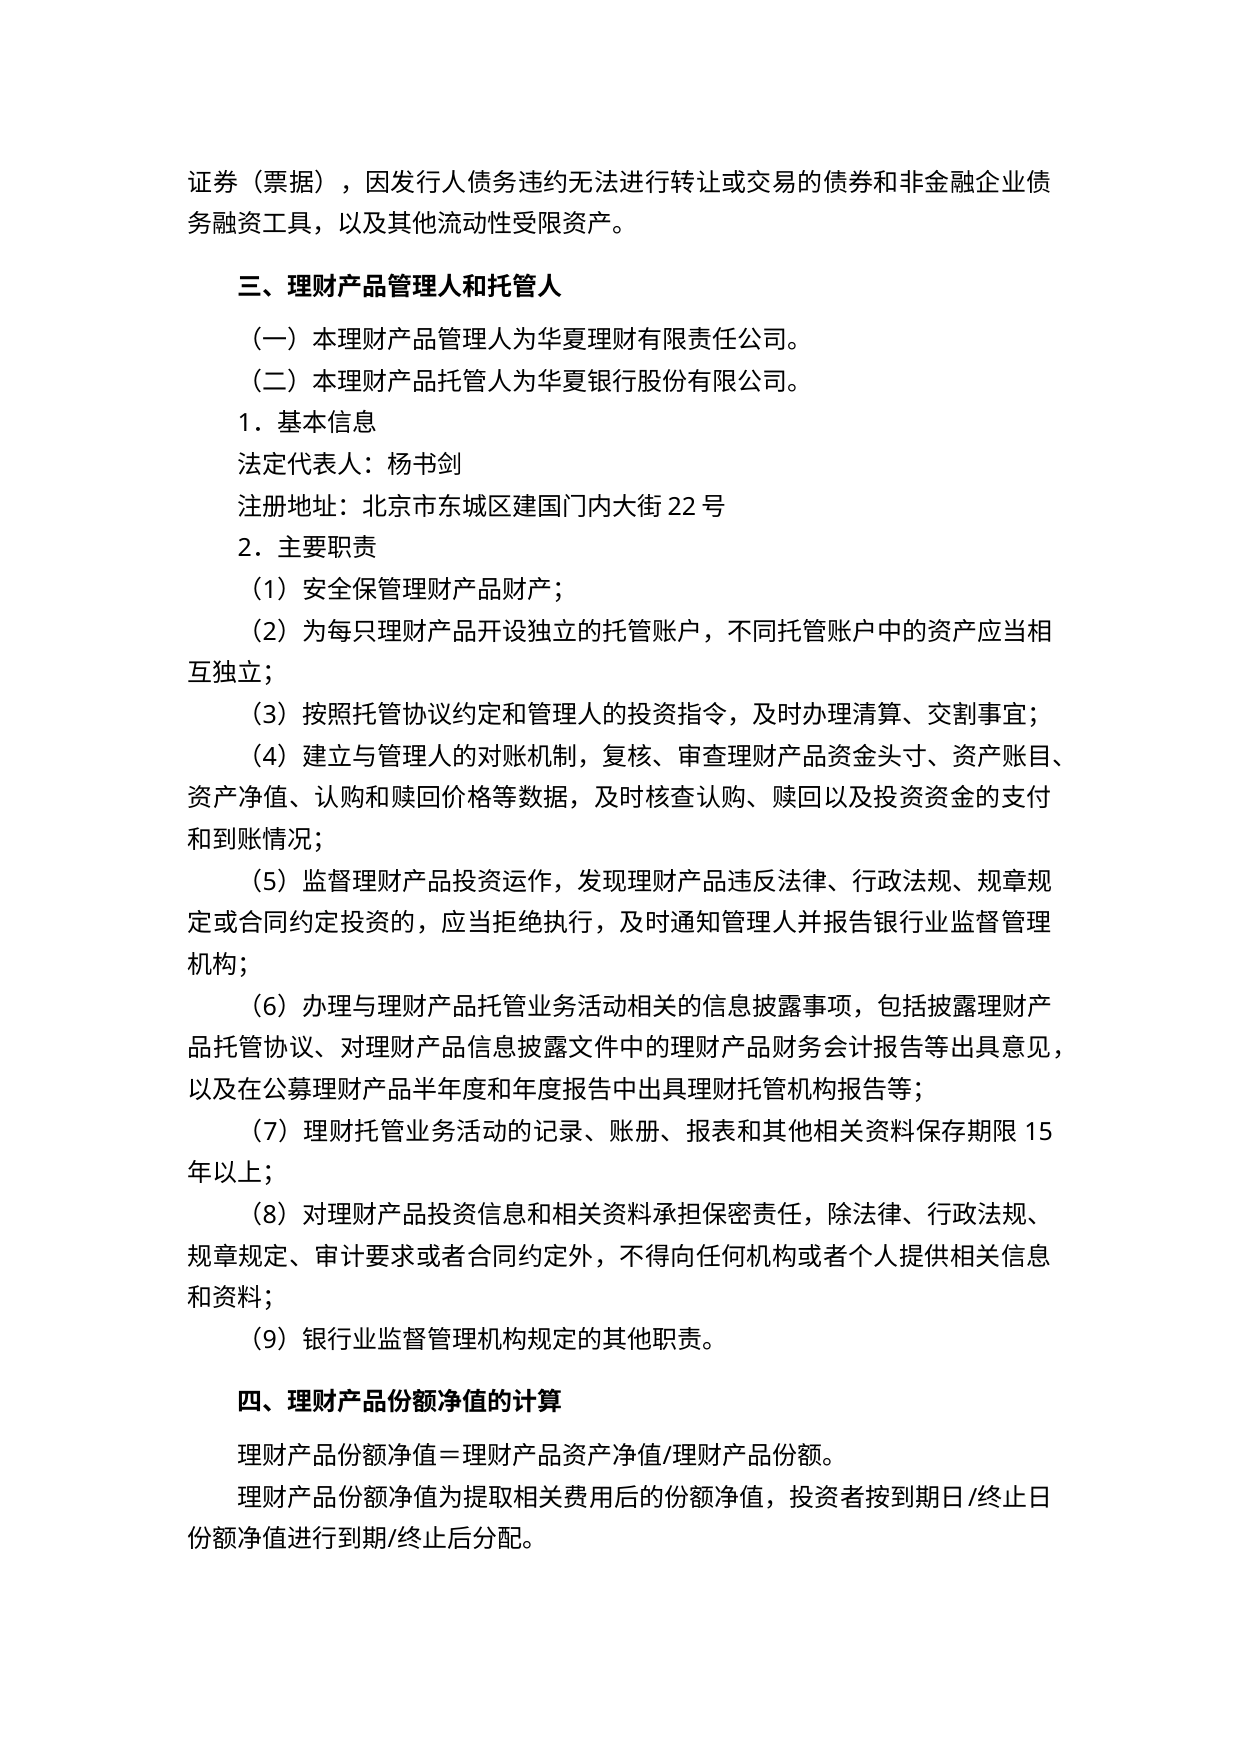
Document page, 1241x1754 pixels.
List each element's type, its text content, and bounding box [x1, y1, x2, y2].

text 注册地址：北京市东城区建国门内大街22号 [187, 486, 1053, 522]
text 理财产品份额净值＝理财产品资产净值/理财产品份额。 [187, 1435, 1053, 1472]
text （二）本理财产品托管人为华夏银行股份有限公司。 [187, 361, 1053, 397]
text 四、理财产品份额净值的计算 [187, 1377, 1053, 1419]
text 法定代表人：杨书剑 [187, 444, 1053, 481]
text （2）为每只理财产品开设独立的托管账户，不同托管账户中的资产应当相互独立； [187, 611, 1053, 689]
text （一）本理财产品管理人为华夏理财有限责任公司。 [187, 319, 1053, 356]
text 2．主要职责 [187, 528, 1053, 564]
text （4）建立与管理人的对账机制，复核、审查理财产品资金头寸、资产账目、资产净值、认购和赎回价格等数据，及时核查认购、赎回以及投资资金的支付和到账情况； [187, 736, 1053, 856]
text （5）监督理财产品投资运作，发现理财产品违反法律、行政法规、规章规定或合同约定投资的，应当拒绝执行，及时通知管理人并报告银行业监督管理机构； [187, 861, 1053, 981]
text 三、理财产品管理人和托管人 [187, 262, 1053, 303]
text （8）对理财产品投资信息和相关资料承担保密责任，除法律、行政法规、规章规定、审计要求或者合同约定外，不得向任何机构或者个人提供相关信息和资料； [187, 1194, 1053, 1314]
text （9）银行业监督管理机构规定的其他职责。 [187, 1319, 1053, 1356]
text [187, 162, 1053, 240]
text （6）办理与理财产品托管业务活动相关的信息披露事项，包括披露理财产品托管协议、对理财产品信息披露文件中的理财产品财务会计报告等出具意见，以及在公募理财产品半年度和年度报告中出具理财托管机构报告等； [187, 986, 1053, 1106]
text （3）按照托管协议约定和管理人的投资指令，及时办理清算、交割事宜； [187, 694, 1053, 731]
text （7）理财托管业务活动的记录、账册、报表和其他相关资料保存期限15年以上； [187, 1111, 1053, 1189]
text 理财产品份额净值为提取相关费用后的份额净值，投资者按到期日/终止日份额净值进行到期/终止后分配。 [187, 1477, 1053, 1555]
text 1．基本信息 [187, 403, 1053, 439]
text （1）安全保管理财产品财产； [187, 569, 1053, 606]
